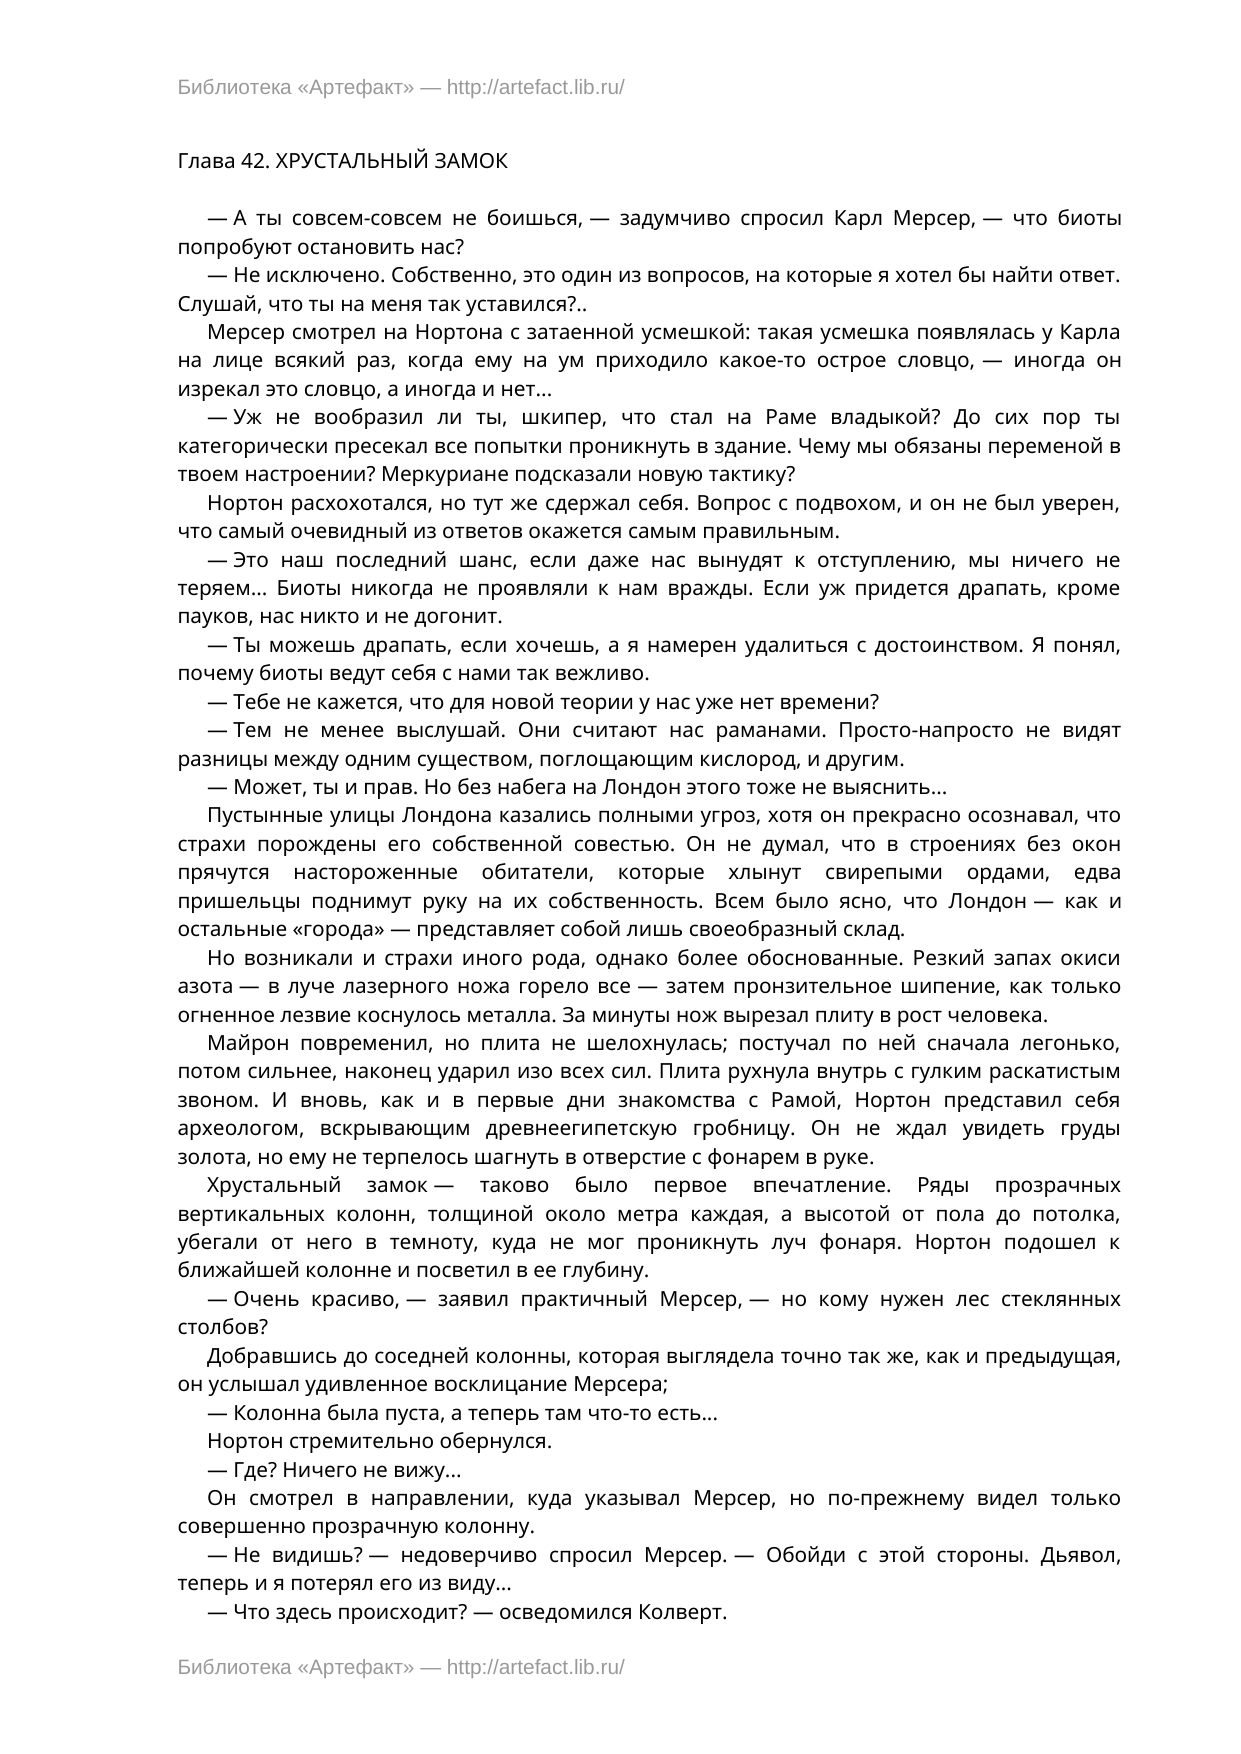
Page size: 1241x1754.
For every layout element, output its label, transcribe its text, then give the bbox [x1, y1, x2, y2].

text — Что здесь происходит? — осведомился Колверт. [177, 1597, 1122, 1625]
text Глава 42. ХРУСТАЛЬНЫЙ ЗАМОК [177, 147, 1122, 175]
text Но возникали и страхи иного рода, однако более обоснованные. Резкий запах окиси азота — в луче лазерного ножа горело все — затем пронзительное шипение, как только огненное лезвие коснулось металла. За минуты нож вырезал плиту в рост человека. [177, 943, 1122, 1028]
text Хрустальный замок — таково было первое впечатление. Ряды прозрачных вертикальных колонн, толщиной около метра каждая, а высотой от пола до потолка, убегали от него в темноту, куда не мог проникнуть луч фонаря. Нортон подошел к ближайшей колонне и посветил в ее глубину. [177, 1170, 1122, 1284]
text — Колонна была пуста, а теперь там что-то есть... [177, 1398, 1122, 1426]
text — Может, ты и прав. Но без набега на Лондон этого тоже не выяснить... [177, 772, 1122, 801]
text — Не видишь? — недоверчиво спросил Мерсер. — Обойди с этой стороны. Дьявол, теперь и я потерял его из виду... [177, 1540, 1122, 1597]
text — Тем не менее выслушай. Они считают нас раманами. Просто-напросто не видят разницы между одним существом, поглощающим кислород, и другим. [177, 715, 1122, 772]
text Пустынные улицы Лондона казались полными угроз, хотя он прекрасно осознавал, что страхи порождены его собственной совестью. Он не думал, что в строениях без окон прячутся настороженные обитатели, которые хлынут свирепыми ордами, едва пришельцы поднимут руку на их собственность. Всем было ясно, что Лондон — как и остальные «города» — представляет собой лишь своеобразный склад. [177, 801, 1122, 943]
text — Не исключено. Собственно, это один из вопросов, на которые я хотел бы найти ответ. Слушай, что ты на меня так уставился?.. [177, 260, 1122, 317]
text Нортон стремительно обернулся. [177, 1426, 1122, 1455]
text Нортон расхохотался, но тут же сдержал себя. Вопрос с подвохом, и он не был уверен, что самый очевидный из ответов окажется самым правильным. [177, 488, 1122, 545]
text Мерсер смотрел на Нортона с затаенной усмешкой: такая усмешка появлялась у Карла на лице всякий раз, когда ему на ум приходило какое-то острое словцо, — иногда он изрекал это словцо, а иногда и нет... [177, 317, 1122, 402]
text Добравшись до соседней колонны, которая выглядела точно так же, как и предыдущая, он услышал удивленное восклицание Мерсера; [177, 1341, 1122, 1398]
text — Это наш последний шанс, если даже нас вынудят к отступлению, мы ничего не теряем... Биоты никогда не проявляли к нам вражды. Если уж придется драпать, кроме пауков, нас никто и не догонит. [177, 545, 1122, 630]
text — Ты можешь драпать, если хочешь, а я намерен удалиться с достоинством. Я понял, почему биоты ведут себя с нами так вежливо. [177, 630, 1122, 687]
text — Тебе не кажется, что для новой теории у нас уже нет времени? [177, 687, 1122, 715]
text Майрон повременил, но плита не шелохнулась; постучал по ней сначала легонько, потом сильнее, наконец ударил изо всех сил. Плита рухнула внутрь с гулким раскатистым звоном. И вновь, как и в первые дни знакомства с Рамой, Нортон представил себя археологом, вскрывающим древнеегипетскую гробницу. Он не ждал увидеть груды золота, но ему не терпелось шагнуть в отверстие с фонарем в руке. [177, 1028, 1122, 1170]
text — Уж не вообразил ли ты, шкипер, что стал на Раме владыкой? До сих пор ты категорически пресекал все попытки проникнуть в здание. Чему мы обязаны переменой в твоем настроении? Меркуриане подсказали новую тактику? [177, 402, 1122, 488]
text — А ты совсем-совсем не боишься, — задумчиво спросил Карл Мерсер, — что биоты попробуют остановить нас? [177, 203, 1122, 260]
text Он смотрел в направлении, куда указывал Мерсер, но по-прежнему видел только совершенно прозрачную колонну. [177, 1483, 1122, 1540]
text — Где? Ничего не вижу... [177, 1455, 1122, 1483]
text — Очень красиво, — заявил практичный Мерсер, — но кому нужен лес стеклянных столбов? [177, 1284, 1122, 1341]
